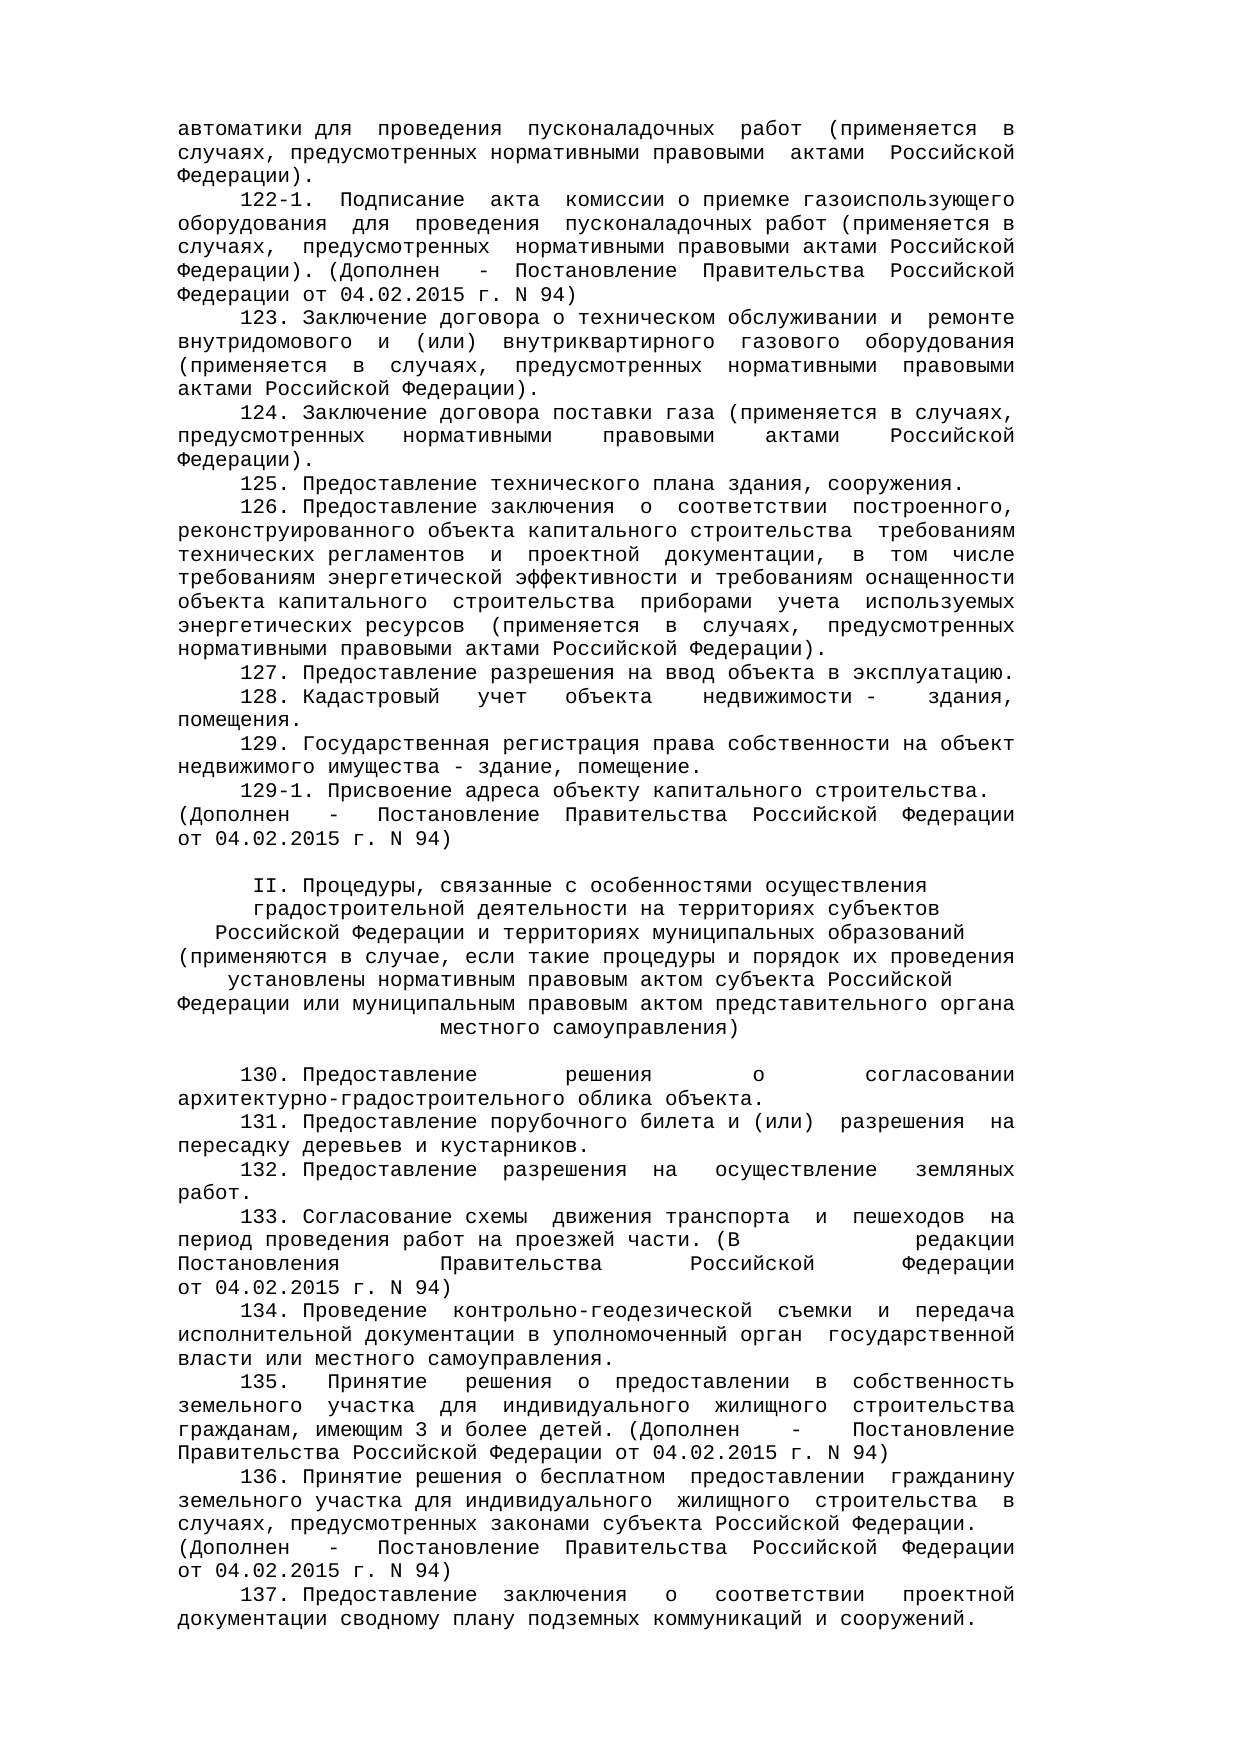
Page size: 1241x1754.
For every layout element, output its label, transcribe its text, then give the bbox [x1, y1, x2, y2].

text Российской Федерации и территориях муниципальных образований [177, 922, 1152, 946]
text Постановления Правительства Российской Федерации [177, 1253, 1152, 1277]
text случаях, предусмотренных нормативными правовыми актами Российской [177, 236, 1152, 260]
text Федерации). [177, 449, 1152, 473]
text период проведения работ на проезжей части. (В редакции [177, 1229, 1152, 1253]
text технических регламентов и проектной документации, в том числе [177, 544, 1152, 567]
text Федерации). (Дополнен - Постановление Правительства Российской [177, 260, 1152, 284]
text Федерации или муниципальным правовым актом представительного органа [177, 993, 1152, 1017]
text 133. Согласование схемы движения транспорта и пешеходов на [177, 1206, 1152, 1229]
text 126. Предоставление заключения о соответствии построенного, [177, 496, 1152, 520]
text случаях, предусмотренных законами субъекта Российской Федерации. [177, 1513, 1152, 1537]
text 124. Заключение договора поставки газа (применяется в случаях, [177, 402, 1152, 426]
text энергетических ресурсов (применяется в случаях, предусмотренных [177, 615, 1152, 638]
text требованиям энергетической эффективности и требованиям оснащенности [177, 567, 1152, 591]
text актами Российской Федерации). [177, 378, 1152, 402]
text от 04.02.2015 г. N 94) [177, 1277, 1152, 1300]
text Правительства Российской Федерации от 04.02.2015 г. N 94) [177, 1442, 1152, 1466]
text 132. Предоставление разрешения на осуществление земляных [177, 1158, 1152, 1182]
text недвижимого имущества - здание, помещение. [177, 757, 1152, 780]
text пересадку деревьев и кустарников. [177, 1135, 1152, 1158]
text гражданам, имеющим 3 и более детей. (Дополнен - Постановление [177, 1419, 1152, 1442]
text земельного участка для индивидуального жилищного строительства [177, 1395, 1152, 1419]
text исполнительной документации в уполномоченный орган государственной [177, 1324, 1152, 1348]
text объекта капитального строительства приборами учета используемых [177, 591, 1152, 615]
text местного самоуправления) [177, 1017, 1152, 1040]
text Федерации). [177, 165, 1152, 189]
text 127. Предоставление разрешения на ввод объекта в эксплуатацию. [177, 662, 1152, 686]
text (применяются в случае, если такие процедуры и порядок их проведения [177, 946, 1152, 969]
text 122-1. Подписание акта комиссии о приемке газоиспользующего [177, 189, 1152, 213]
text градостроительной деятельности на территориях субъектов [177, 898, 1152, 922]
text 129-1. Присвоение адреса объекту капитального строительства. [177, 780, 1152, 804]
text 128. Кадастровый учет объекта недвижимости - здания, [177, 686, 1152, 709]
text (Дополнен - Постановление Правительства Российской Федерации [177, 804, 1152, 827]
text автоматики для проведения пусконаладочных работ (применяется в [177, 118, 1152, 142]
text работ. [177, 1182, 1152, 1206]
text 130. Предоставление решения о согласовании [177, 1064, 1152, 1088]
text (применяется в случаях, предусмотренных нормативными правовыми [177, 354, 1152, 378]
text 131. Предоставление порубочного билета и (или) разрешения на [177, 1111, 1152, 1135]
text 135. Принятие решения о предоставлении в собственность [177, 1371, 1152, 1395]
text оборудования для проведения пусконаладочных работ (применяется в [177, 213, 1152, 236]
text 134. Проведение контрольно-геодезической съемки и передача [177, 1300, 1152, 1324]
text 129. Государственная регистрация права собственности на объект [177, 733, 1152, 757]
text реконструированного объекта капитального строительства требованиям [177, 520, 1152, 544]
text II. Процедуры, связанные с особенностями осуществления [177, 875, 1152, 898]
text земельного участка для индивидуального жилищного строительства в [177, 1489, 1152, 1513]
text установлены нормативным правовым актом субъекта Российской [177, 969, 1152, 993]
text 125. Предоставление технического плана здания, сооружения. [177, 473, 1152, 496]
text власти или местного самоуправления. [177, 1348, 1152, 1371]
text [177, 1537, 1152, 1561]
text внутридомового и (или) внутриквартирного газового оборудования [177, 331, 1152, 354]
text помещения. [177, 709, 1152, 733]
text случаях, предусмотренных нормативными правовыми актами Российской [177, 142, 1152, 165]
text документации сводному плану подземных коммуникаций и сооружений. [177, 1608, 1152, 1631]
text от 04.02.2015 г. N 94) [177, 827, 1152, 851]
text 137. Предоставление заключения о соответствии проектной [177, 1584, 1152, 1608]
text предусмотренных нормативными правовыми актами Российской [177, 426, 1152, 449]
text нормативными правовыми актами Российской Федерации). [177, 638, 1152, 662]
text 136. Принятие решения о бесплатном предоставлении гражданину [177, 1466, 1152, 1489]
text Федерации от 04.02.2015 г. N 94) [177, 284, 1152, 307]
text 123. Заключение договора о техническом обслуживании и ремонте [177, 307, 1152, 331]
text от 04.02.2015 г. N 94) [177, 1561, 1152, 1584]
text архитектурно-градостроительного облика объекта. [177, 1088, 1152, 1111]
